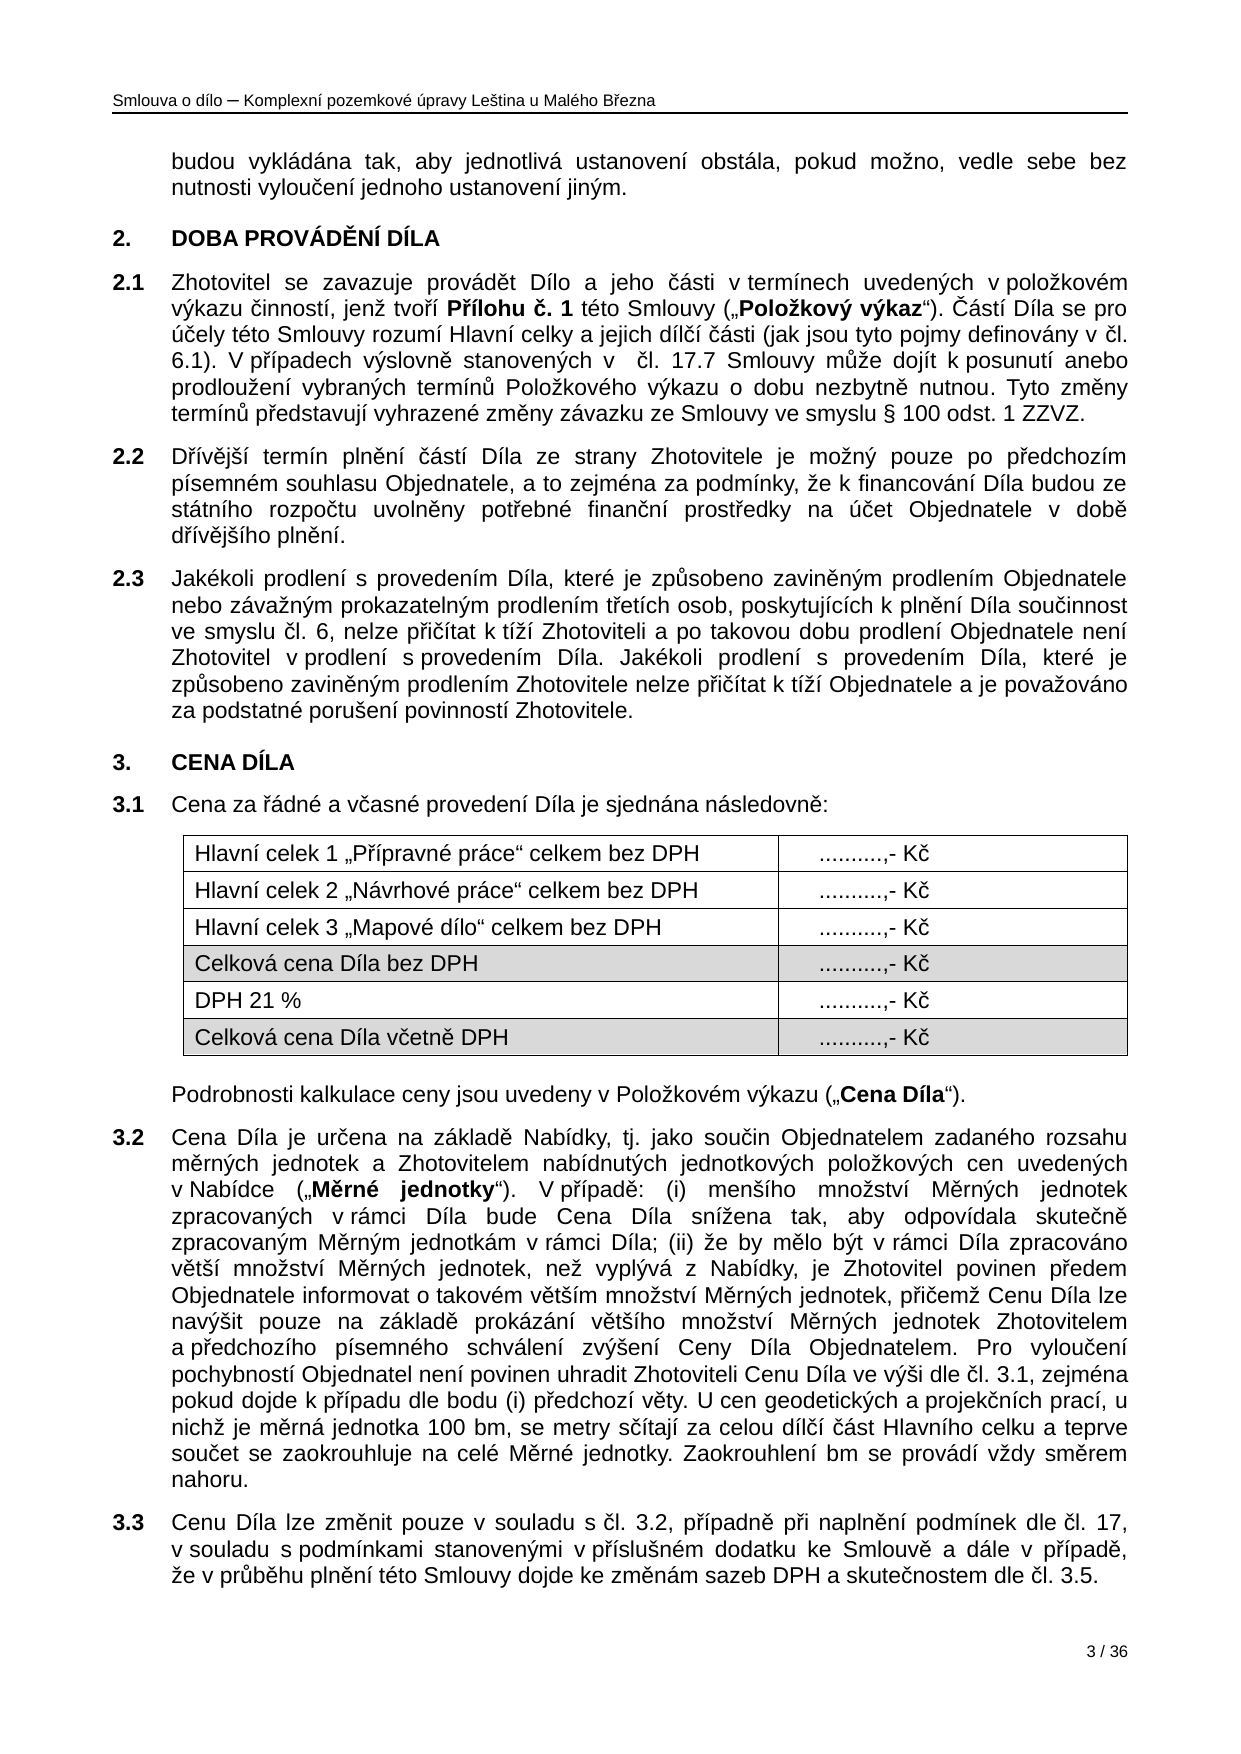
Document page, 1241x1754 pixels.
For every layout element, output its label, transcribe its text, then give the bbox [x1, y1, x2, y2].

text Cena Díla je určena na základě Nabídky, tj. jako součin Objednatelem zadaného rozsahu měrných jednotek a Zhotovitelem nabídnutých jednotkových položkových cen uvedených v Nabídce („Měrné jednotky“). V případě: (i) menšího množství Měrných jednotek zpracovaných v rámci Díla bude Cena Díla snížena tak, aby odpovídala skutečně zpracovaným Měrným jednotkám v rámci Díla; (ii) že by mělo být v rámci Díla zpracováno větší množství Měrných jednotek, než vyplývá z Nabídky, je Zhotovitel povinen předem Objednatele informovat o takovém větším množství Měrných jednotek, přičemž Cenu Díla lze navýšit pouze na základě prokázání většího množství Měrných jednotek Zhotovitelem a předchozího písemného schválení zvýšení Ceny Díla Objednatelem. Pro vyloučení pochybností Objednatel není povinen uhradit Zhotoviteli Cenu Díla ve výši dle čl. 3.1, zejména pokud dojde k případu dle bodu (i) předchozí věty. U cen geodetických a projekčních prací, u nichž je měrná jednotka 100 bm, se metry sčítají za celou dílčí část Hlavního celku a teprve součet se zaokrouhluje na celé Měrné jednotky. Zaokrouhlení bm se provádí vždy směrem nahoru. [112, 1123, 1128, 1492]
text Dřívější termín plnění částí Díla ze strany Zhotovitele je možný pouze po předchozím písemném souhlasu Objednatele, a to zejména za podmínky, že k financování Díla budou ze státního rozpočtu uvolněny potřebné finanční prostředky na účet Objednatele v době dřívějšího plnění. [112, 443, 1128, 549]
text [112, 148, 1128, 200]
text Jakékoli prodlení s provedením Díla, které je způsobeno zaviněným prodlením Objednatele nebo závažným prokazatelným prodlením třetích osob, poskytujících k plnění Díla součinnost ve smyslu čl. 6, nelze přičítat k tíží Zhotoviteli a po takovou dobu prodlení Objednatele není Zhotovitel v prodlení s provedením Díla. Jakékoli prodlení s provedením Díla, které je způsobeno zaviněným prodlením Zhotovitele nelze přičítat k tíží Objednatele a je považováno za podstatné porušení povinností Zhotovitele. [112, 565, 1128, 723]
text Cena díla [112, 748, 1128, 775]
table_cell ..........,- Kč [779, 946, 1127, 981]
table_header Hlavní celek 1 „Přípravné práce“ celkem bez DPH [184, 836, 778, 871]
text Zhotovitel se zavazuje provádět Dílo a jeho části v termínech uvedených v položkovém výkazu činností, jenž tvoří Přílohu č. 1 této Smlouvy („Položkový výkaz“). Částí Díla se pro účely této Smlouvy rozumí Hlavní celky a jejich dílčí části (jak jsou tyto pojmy definovány v čl. 6.1). V případech výslovně stanovených v čl. 17.7 Smlouvy může dojít k posunutí anebo prodloužení vybraných termínů Položkového výkazu o dobu nezbytně nutnou. Tyto změny termínů představují vyhrazené změny závazku ze Smlouvy ve smyslu § 100 odst. 1 ZZVZ. [112, 268, 1128, 427]
table_cell Hlavní celek 3 „Mapové dílo“ celkem bez DPH [184, 909, 778, 944]
table_cell DPH 21 % [184, 982, 778, 1018]
table_header ..........,- Kč [779, 836, 1127, 871]
table_cell Celková cena Díla včetně DPH [184, 1019, 778, 1054]
table_cell ..........,- Kč [779, 872, 1127, 908]
list Podrobnosti kalkulace ceny jsou uvedeny v Položkovém výkazu („Cena Díla“). [171, 1081, 1128, 1107]
text Doba PROVÁDĚNÍ díla [112, 225, 1128, 252]
table_cell ..........,- Kč [779, 1019, 1127, 1054]
text Cena za řádné a včasné provedení Díla je sjednána následovně: [112, 791, 1128, 818]
table_cell Celková cena Díla bez DPH [184, 946, 778, 981]
table_cell Hlavní celek 2 „Návrhové práce“ celkem bez DPH [184, 872, 778, 908]
table_cell ..........,- Kč [779, 982, 1127, 1018]
table_cell ..........,- Kč [779, 909, 1127, 944]
text Cenu Díla lze změnit pouze v souladu s čl. 3.2, případně při naplnění podmínek dle čl. 17, v souladu s podmínkami stanovenými v příslušném dodatku ke Smlouvě a dále v případě, že v průběhu plnění této Smlouvy dojde ke změnám sazeb DPH a skutečnostem dle čl. 3.6. [112, 1509, 1128, 1588]
